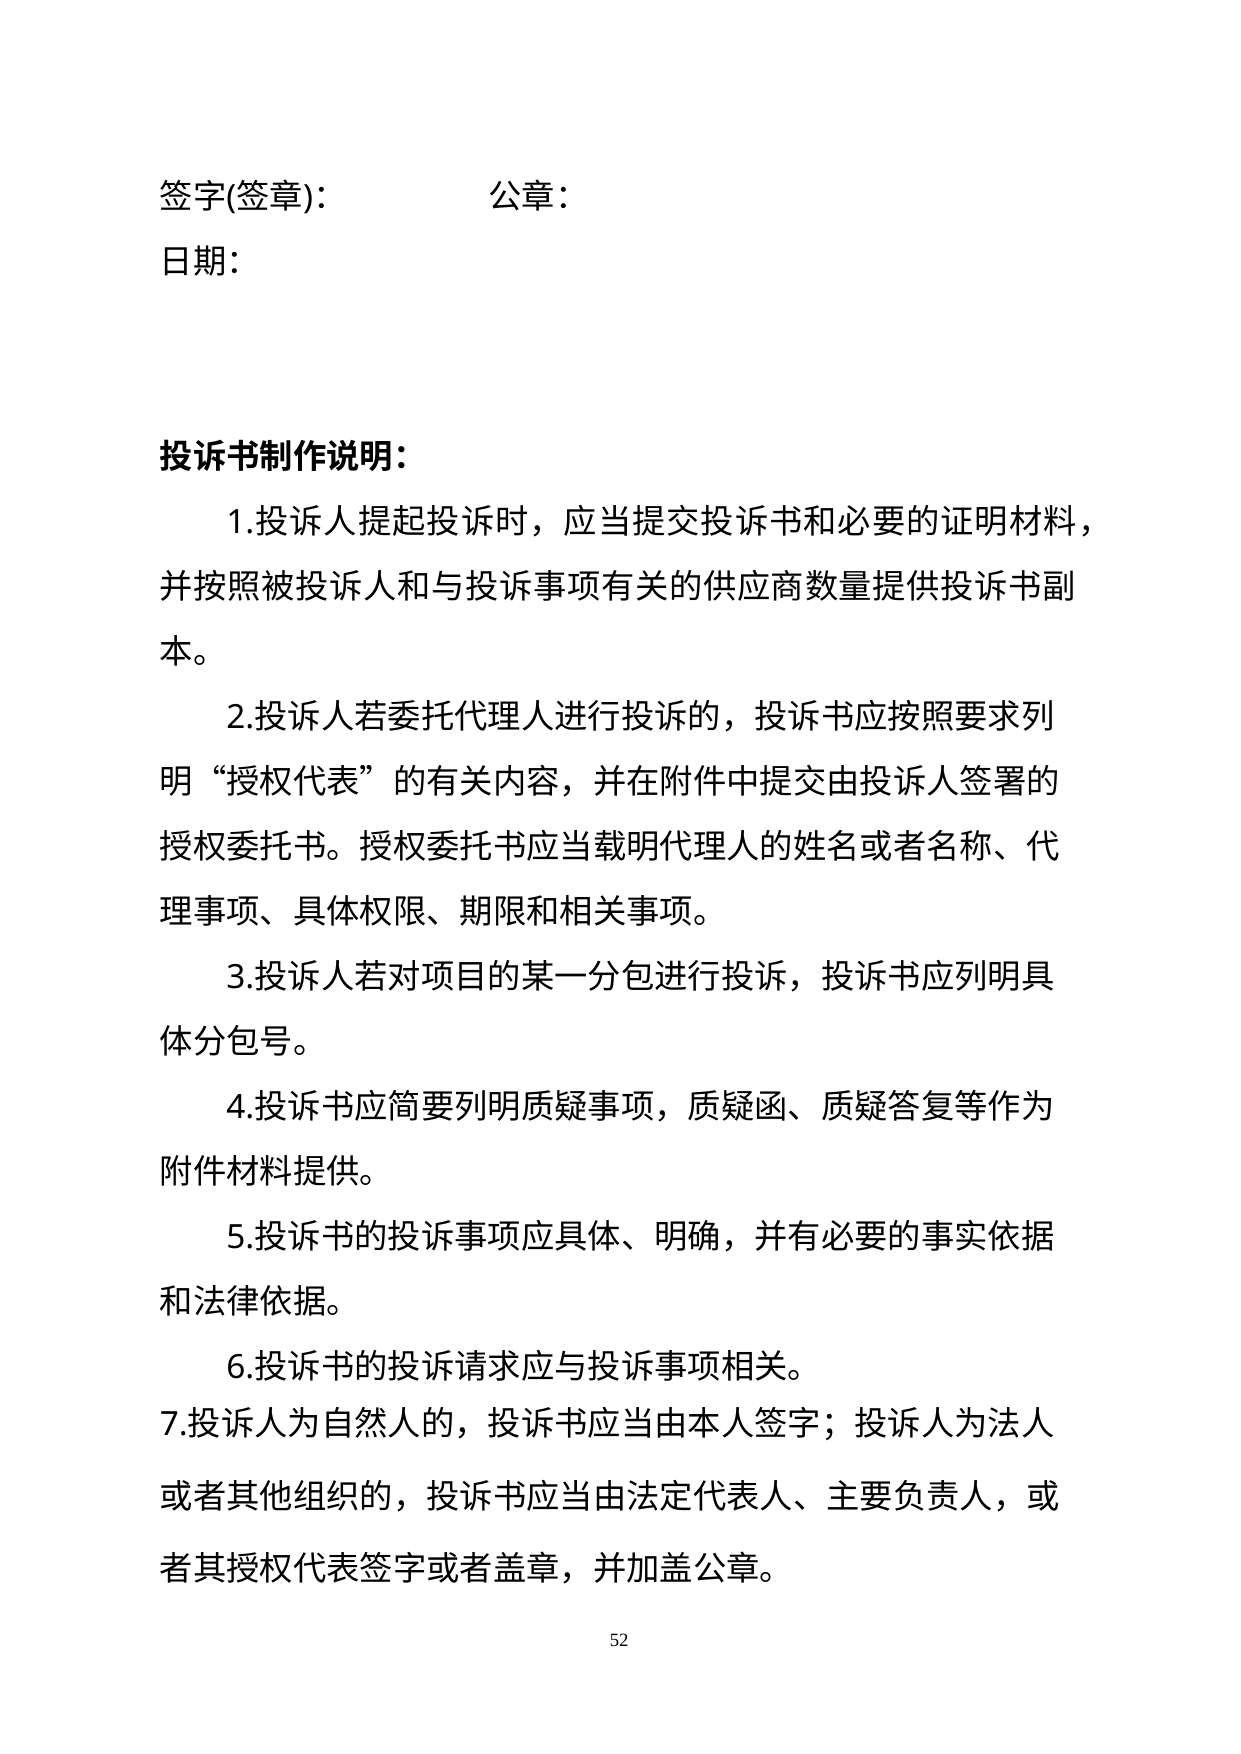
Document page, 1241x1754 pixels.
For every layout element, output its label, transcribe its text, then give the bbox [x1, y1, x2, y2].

text 投诉书制作说明： [159, 422, 1078, 487]
text 签字(签章)： 公章： [159, 162, 1078, 227]
text 7.投诉人为自然人的，投诉书应当由本人签字；投诉人为法人或者其他组织的，投诉书应当由法定代表人、主要负责人，或者其授权代表签字或者盖章，并加盖公章。 [159, 1397, 1078, 1590]
text 3.投诉人若对项目的某一分包进行投诉，投诉书应列明具体分包号。 [159, 942, 1078, 1072]
text 2.投诉人若委托代理人进行投诉的，投诉书应按照要求列明“授权代表”的有关内容，并在附件中提交由投诉人签署的授权委托书。授权委托书应当载明代理人的姓名或者名称、代理事项、具体权限、期限和相关事项。 [159, 682, 1078, 942]
text 日期： [159, 227, 1078, 292]
text 5.投诉书的投诉事项应具体、明确，并有必要的事实依据和法律依据。 [159, 1202, 1078, 1332]
text 4.投诉书应简要列明质疑事项，质疑函、质疑答复等作为附件材料提供。 [159, 1072, 1078, 1202]
text 6.投诉书的投诉请求应与投诉事项相关。 [159, 1332, 1078, 1397]
text 1.投诉人提起投诉时，应当提交投诉书和必要的证明材料，并按照被投诉人和与投诉事项有关的供应商数量提供投诉书副本。 [159, 487, 1078, 682]
